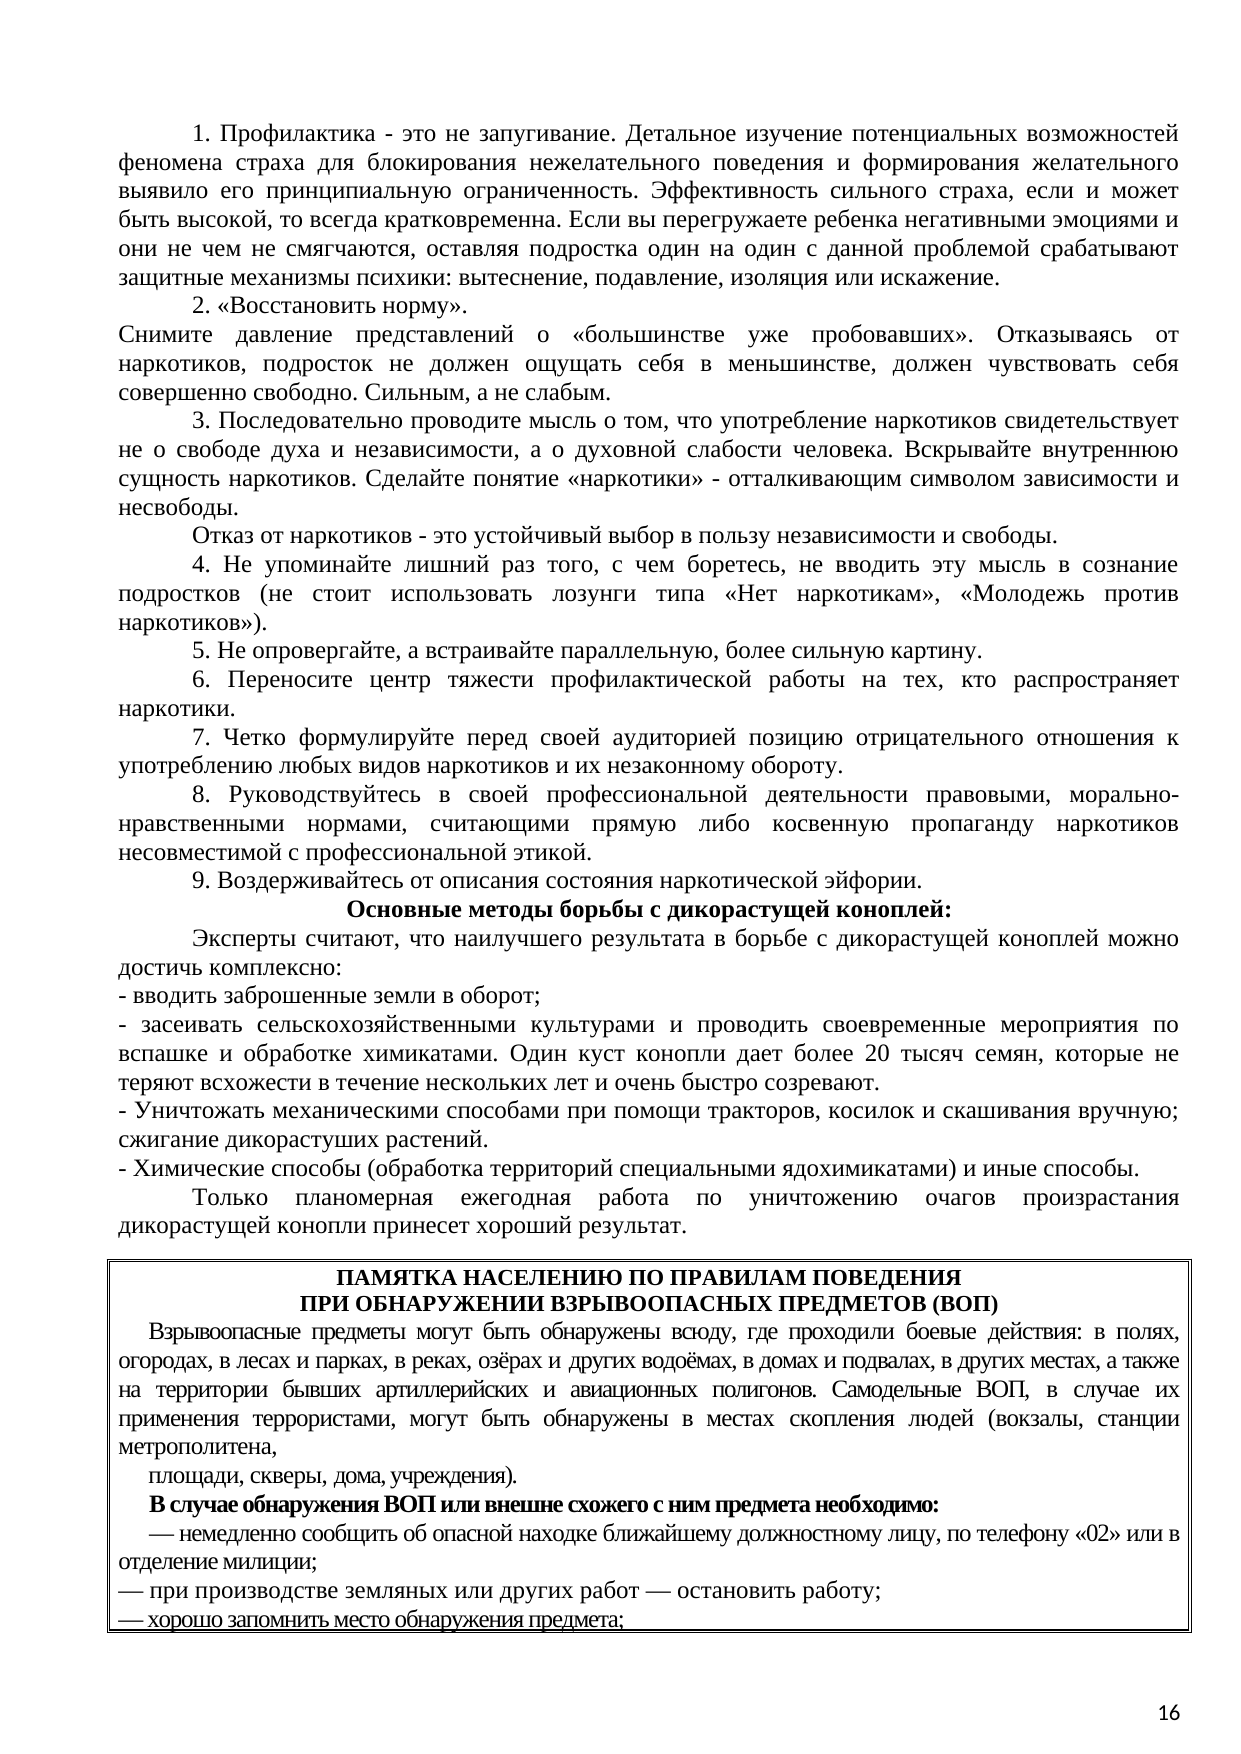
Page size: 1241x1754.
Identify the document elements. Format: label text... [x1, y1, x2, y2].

text Отказ от наркотиков - это устойчивый выбор в пользу независимости и свободы. [118, 521, 1180, 549]
text 4. Не упоминайте лишний раз того, с чем боретесь, не вводить эту мысль в сознание подростков (не стоит использовать лозунги типа «Нет наркотикам», «Молодежь против наркотиков»). [118, 549, 1180, 636]
text Снимите давление представлений о «большинстве уже пробовавших». Отказываясь от наркотиков, подросток не должен ощущать себя в меньшинстве, должен чувствовать себя совершенно свободно. Сильным, а не слабым. [118, 319, 1180, 406]
text 8. Руководствуйтесь в своей профессиональной деятельности правовыми, морально-нравственными нормами, считающими прямую либо косвенную пропаганду наркотиков несовместимой с профессиональной этикой. [118, 779, 1180, 866]
text 7. Четко формулируйте перед своей аудиторией позицию отрицательного отношения к употреблению любых видов наркотиков и их незаконному обороту. [118, 722, 1180, 779]
text Основные методы борьбы с дикорастущей коноплей: [118, 894, 1180, 923]
text — немедленно сообщить об опасной находке ближайшему должностному лицу, по телефону «02» или в отделение милиции; [118, 1518, 1180, 1575]
text 5. Не опровергайте, а встраивайте параллельную, более сильную картину. [118, 636, 1180, 664]
text — при производстве земляных или других работ — остановить работу; [118, 1575, 1180, 1604]
text - засеивать сельскохозяйственными культурами и проводить своевременные мероприятия по вспашке и обработке химикатами. Один куст конопли дает более 20 тысяч семян, которые не теряют всхожести в течение нескольких лет и очень быстро созревают. [118, 1009, 1180, 1096]
text Взрывоопасные предметы могут быть обнаружены всюду, где проходили боевые действия: в полях, огородах, в лесах и парках, в реках, озёрах и других водоёмах, в домах и подвалах, в других местах, а также на территории бывших артиллерийских и авиационных полигонов. Самодельные ВОП, в случае их применения террористами, могут быть обнаружены в местах скопления людей (вокзалы, станции метрополитена, [118, 1316, 1180, 1460]
text Эксперты считают, что наилучшего результата в борьбе с дикорастущей коноплей можно достичь комплексно: [118, 923, 1180, 981]
text ПРИ ОБНАРУЖЕНИИ ВЗРЫВООПАСНЫХ ПРЕДМЕТОВ (ВОП) [118, 1290, 1180, 1316]
text Только планомерная ежегодная работа по уничтожению очагов произрастания дикорастущей конопли принесет хороший результат. [118, 1182, 1180, 1239]
text ПАМЯТКА НАСЕЛЕНИЮ ПО ПРАВИЛАМ ПОВЕДЕНИЯ [110, 1262, 1188, 1290]
text 1. Профилактика - это не запугивание. Детальное изучение потенциальных возможностей феномена страха для блокирования нежелательного поведения и формирования желательного выявило его принципиальную ограниченность. Эффективность сильного страха, если и может быть высокой, то всегда кратковременна. Если вы перегружаете ребенка негативными эмоциями и они не чем не смягчаются, оставляя подростка один на один с данной проблемой срабатывают защитные механизмы психики: вытеснение, подавление, изоляция или искажение. [118, 118, 1180, 291]
text 2. «Восстановить норму». [118, 291, 1180, 319]
text 9. Воздерживайтесь от описания состояния наркотической эйфории. [118, 866, 1180, 894]
text — хорошо запомнить место обнаружения предмета; [118, 1604, 1180, 1629]
text 3. Последовательно проводите мысль о том, что употребление наркотиков свидетельствует не о свободе духа и независимости, а о духовной слабости человека. Вскрывайте внутреннюю сущность наркотиков. Сделайте понятие «наркотики» - отталкивающим символом зависимости и несвободы. [118, 406, 1180, 521]
text площади, скверы, дома, учреждения). [118, 1460, 1180, 1489]
text - Уничтожать механическими способами при помощи тракторов, косилок и скашивания вручную; сжигание дикорастуших растений. [118, 1096, 1180, 1153]
text - Химические способы (обработка территорий специальными ядохимикатами) и иные способы. [118, 1153, 1180, 1182]
text В случае обнаружения ВОП или внешне схожего с ним предмета необходимо: [118, 1489, 1180, 1518]
text 6. Переносите центр тяжести профилактической работы на тех, кто распространяет наркотики. [118, 664, 1180, 722]
text - вводить заброшенные земли в оборот; [118, 981, 1180, 1009]
